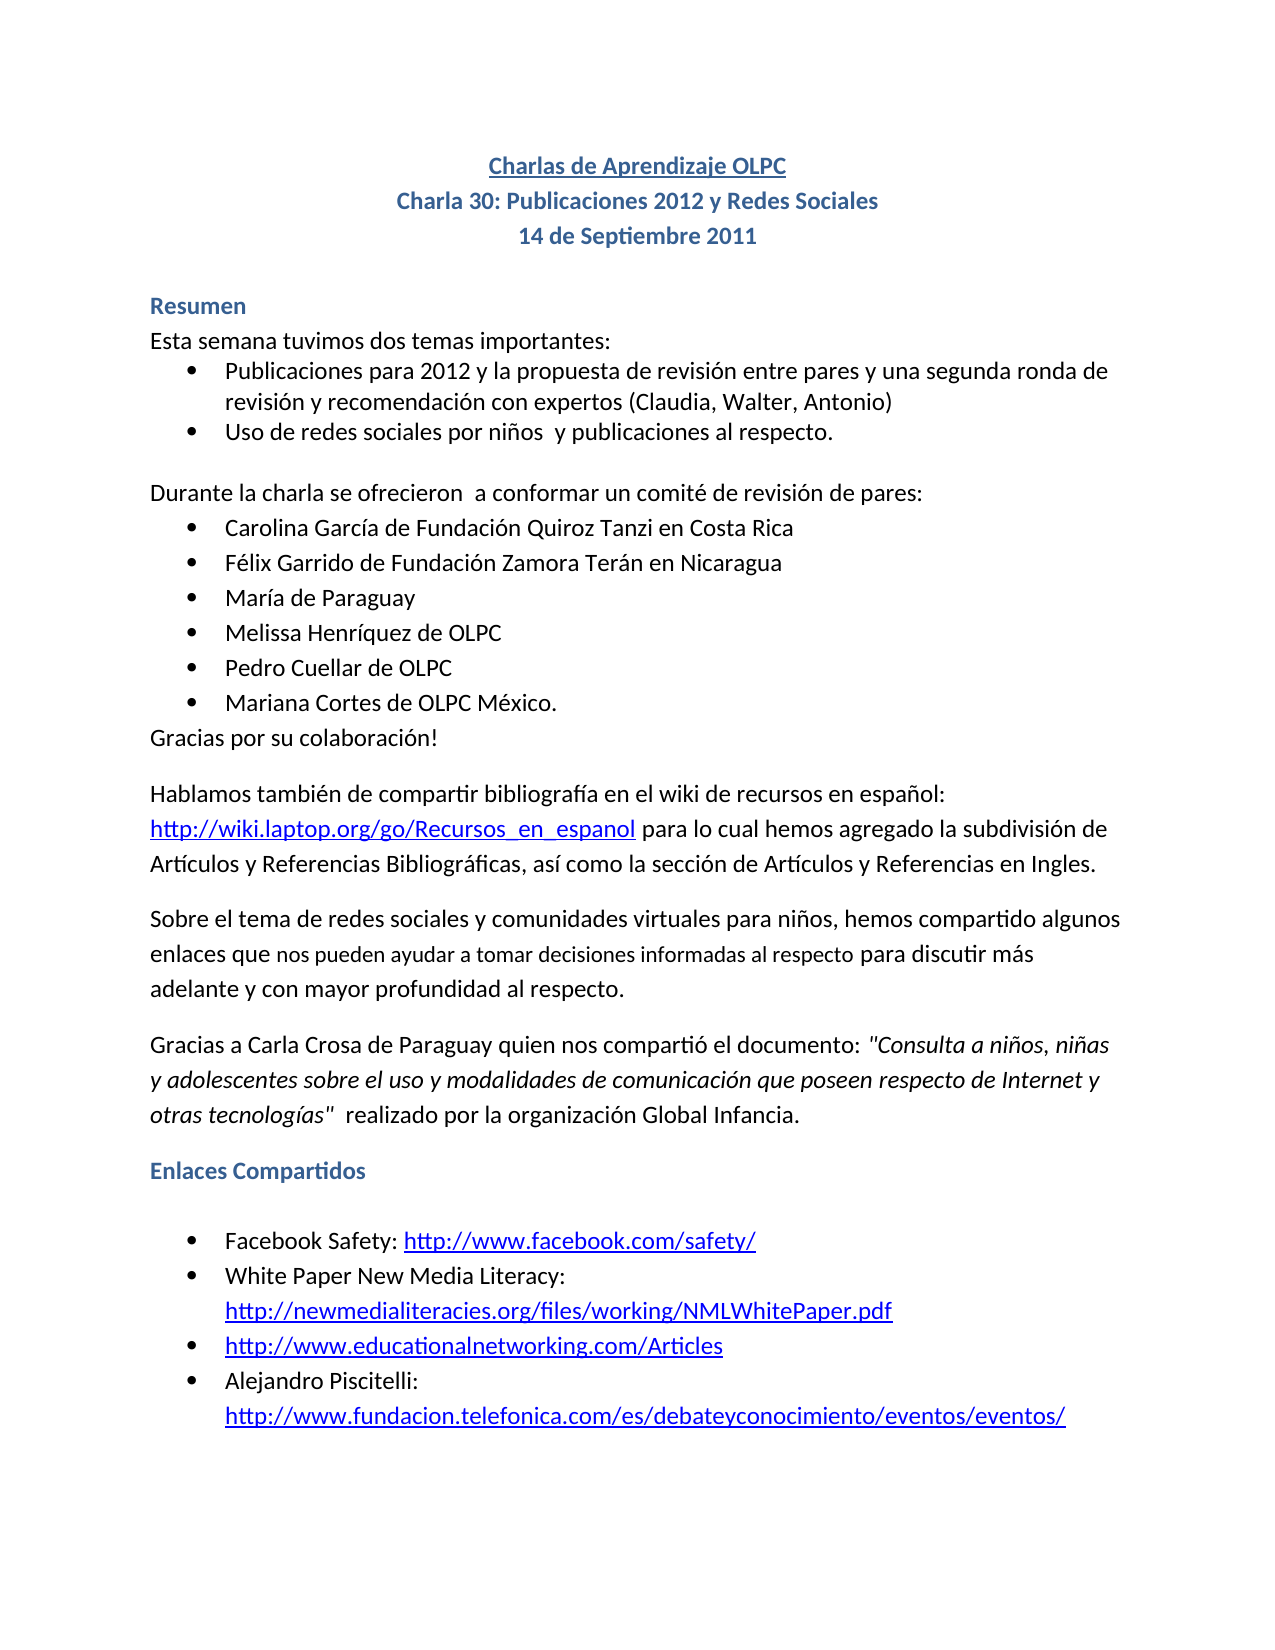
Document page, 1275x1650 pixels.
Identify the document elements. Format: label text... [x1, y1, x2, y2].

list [187, 1365, 1125, 1431]
subtitle Resumen [150, 290, 1125, 321]
subtitle Charlas de Aprendizaje OLPC [150, 150, 1125, 181]
list Carolina García de Fundación Quiroz Tanzi en Costa Rica [187, 512, 1125, 542]
text Sobre el tema de redes sociales y comunidades virtuales para niños, hemos compartido algunos enlaces que nos pueden ayudar a tomar decisiones informadas al respecto para discutir más adelante y con mayor profundidad al respecto. [150, 903, 1125, 1004]
list White Paper New Media Literacy: http://newmedialiteracies.org/files/working/NMLWhitePaper.pdf [187, 1260, 1125, 1326]
text Hablamos también de compartir bibliografía en el wiki de recursos en español: http://wiki.laptop.org/go/Recursos_en_espanol para lo cual hemos agregado la subdivisión de Artículos y Referencias Bibliográficas, así como la sección de Artículos y Referencias en Ingles. [150, 778, 1125, 878]
list http://www.educationalnetworking.com/Articles [187, 1330, 1125, 1361]
text Gracias a Carla Crosa de Paraguay quien nos compartió el documento: "Consulta a niños, niñas y adolescentes sobre el uso y modalidades de comunicación que poseen respecto de Internet y otras tecnologías" realizado por la organización Global Infancia. [150, 1029, 1125, 1130]
list Pedro Cuellar de OLPC [187, 652, 1125, 682]
list Uso de redes sociales por niños y publicaciones al respecto. [187, 417, 1125, 477]
text Esta semana tuvimos dos temas importantes: [150, 325, 1125, 356]
list Mariana Cortes de OLPC México. [187, 687, 1125, 717]
list Facebook Safety: http://www.facebook.com/safety/ [187, 1225, 1125, 1256]
subtitle Enlaces Compartidos [150, 1155, 1125, 1186]
text Gracias por su colaboración! [150, 722, 1125, 752]
list Félix Garrido de Fundación Zamora Terán en Nicaragua [187, 547, 1125, 577]
list Publicaciones para 2012 y la propuesta de revisión entre pares y una segunda ronda de revisión y recomendación con expertos (Claudia, Walter, Antonio) [187, 356, 1125, 417]
list María de Paraguay [187, 582, 1125, 612]
subtitle Charla 30: Publicaciones 2012 y Redes Sociales [150, 185, 1125, 216]
list Melissa Henríquez de OLPC [187, 617, 1125, 647]
text Durante la charla se ofrecieron a conformar un comité de revisión de pares: [150, 477, 1125, 507]
subtitle 14 de Septiembre 2011 [150, 220, 1125, 251]
